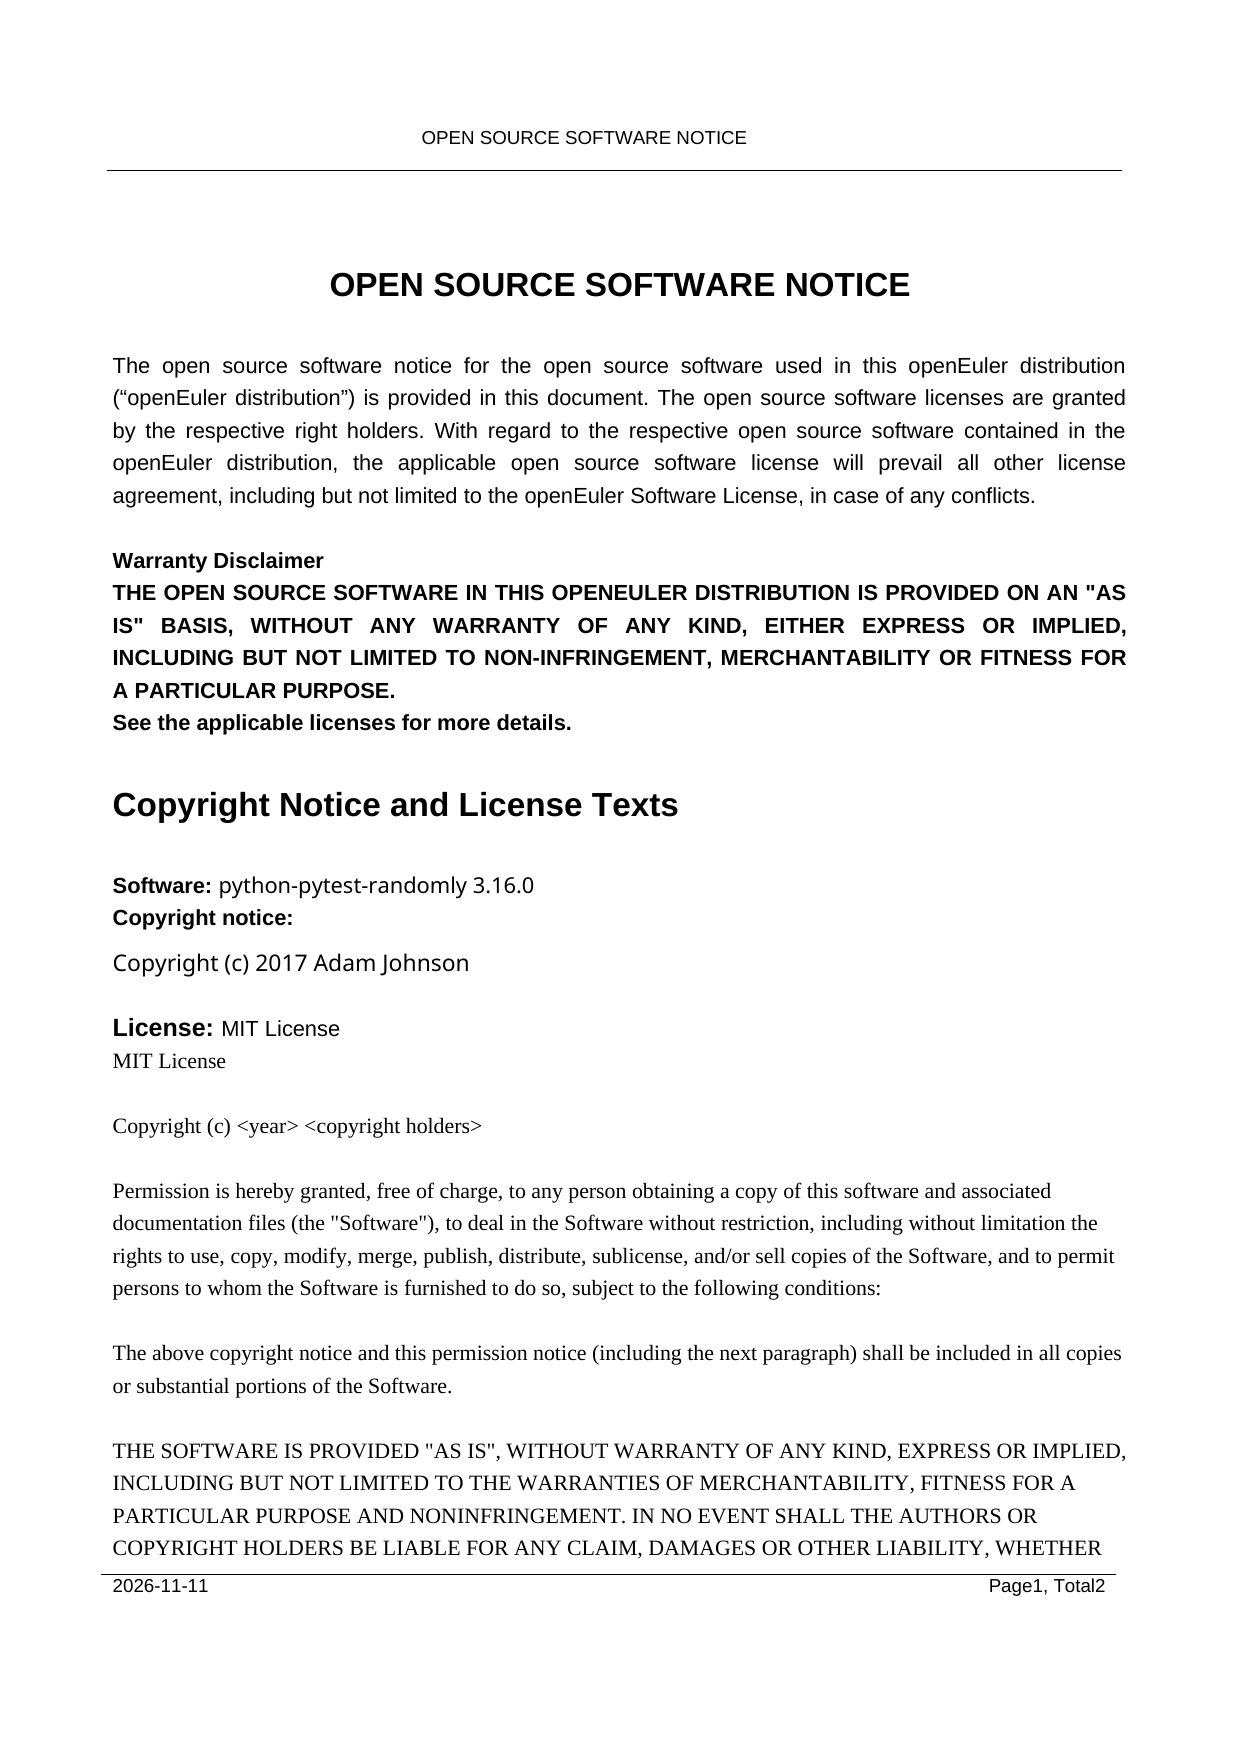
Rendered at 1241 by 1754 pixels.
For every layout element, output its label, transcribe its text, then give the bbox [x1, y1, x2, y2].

text Copyright (c) <year> <copyright holders> [112, 1109, 1128, 1142]
text Warranty Disclaimer [112, 544, 1128, 576]
text THE OPEN SOURCE SOFTWARE IN THIS OPENEULER DISTRIBUTION IS PROVIDED ON AN "AS IS" BASIS, WITHOUT ANY WARRANTY OF ANY KIND, EITHER EXPRESS OR IMPLIED, INCLUDING BUT NOT LIMITED TO NON-INFRINGEMENT, MERCHANTABILITY OR FITNESS FOR A PARTICULAR PURPOSE. See the applicable licenses for more details. [112, 576, 1128, 739]
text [112, 1434, 1128, 1564]
text MIT License [112, 1044, 1128, 1077]
text Copyright Notice and License Texts [112, 771, 1128, 836]
text The above copyright notice and this permission notice (including the next paragraph) shall be included in all copies or substantial portions of the Software. [112, 1337, 1128, 1402]
text Copyright notice: [112, 901, 1128, 934]
text OPEN SOURCE SOFTWARE NOTICE [112, 251, 1128, 316]
text License: MIT License [112, 1012, 1128, 1044]
text Permission is hereby granted, free of charge, to any person obtaining a copy of this software and associated documentation files (the "Software"), to deal in the Software without restriction, including without limitation the rights to use, copy, modify, merge, publish, distribute, sublicense, and/or sell copies of the Software, and to permit persons to whom the Software is furnished to do so, subject to the following conditions: [112, 1174, 1128, 1304]
text Copyright (c) 2017 Adam Johnson [112, 947, 1128, 1012]
text The open source software notice for the open source software used in this openEuler distribution (“openEuler distribution”) is provided in this document. The open source software licenses are granted by the respective right holders. With regard to the respective open source software contained in the openEuler distribution, the applicable open source software license will prevail all other license agreement, including but not limited to the openEuler Software License, in case of any conflicts. [112, 349, 1128, 511]
title Software: python-pytest-randomly 3.16.0 [112, 869, 1128, 901]
